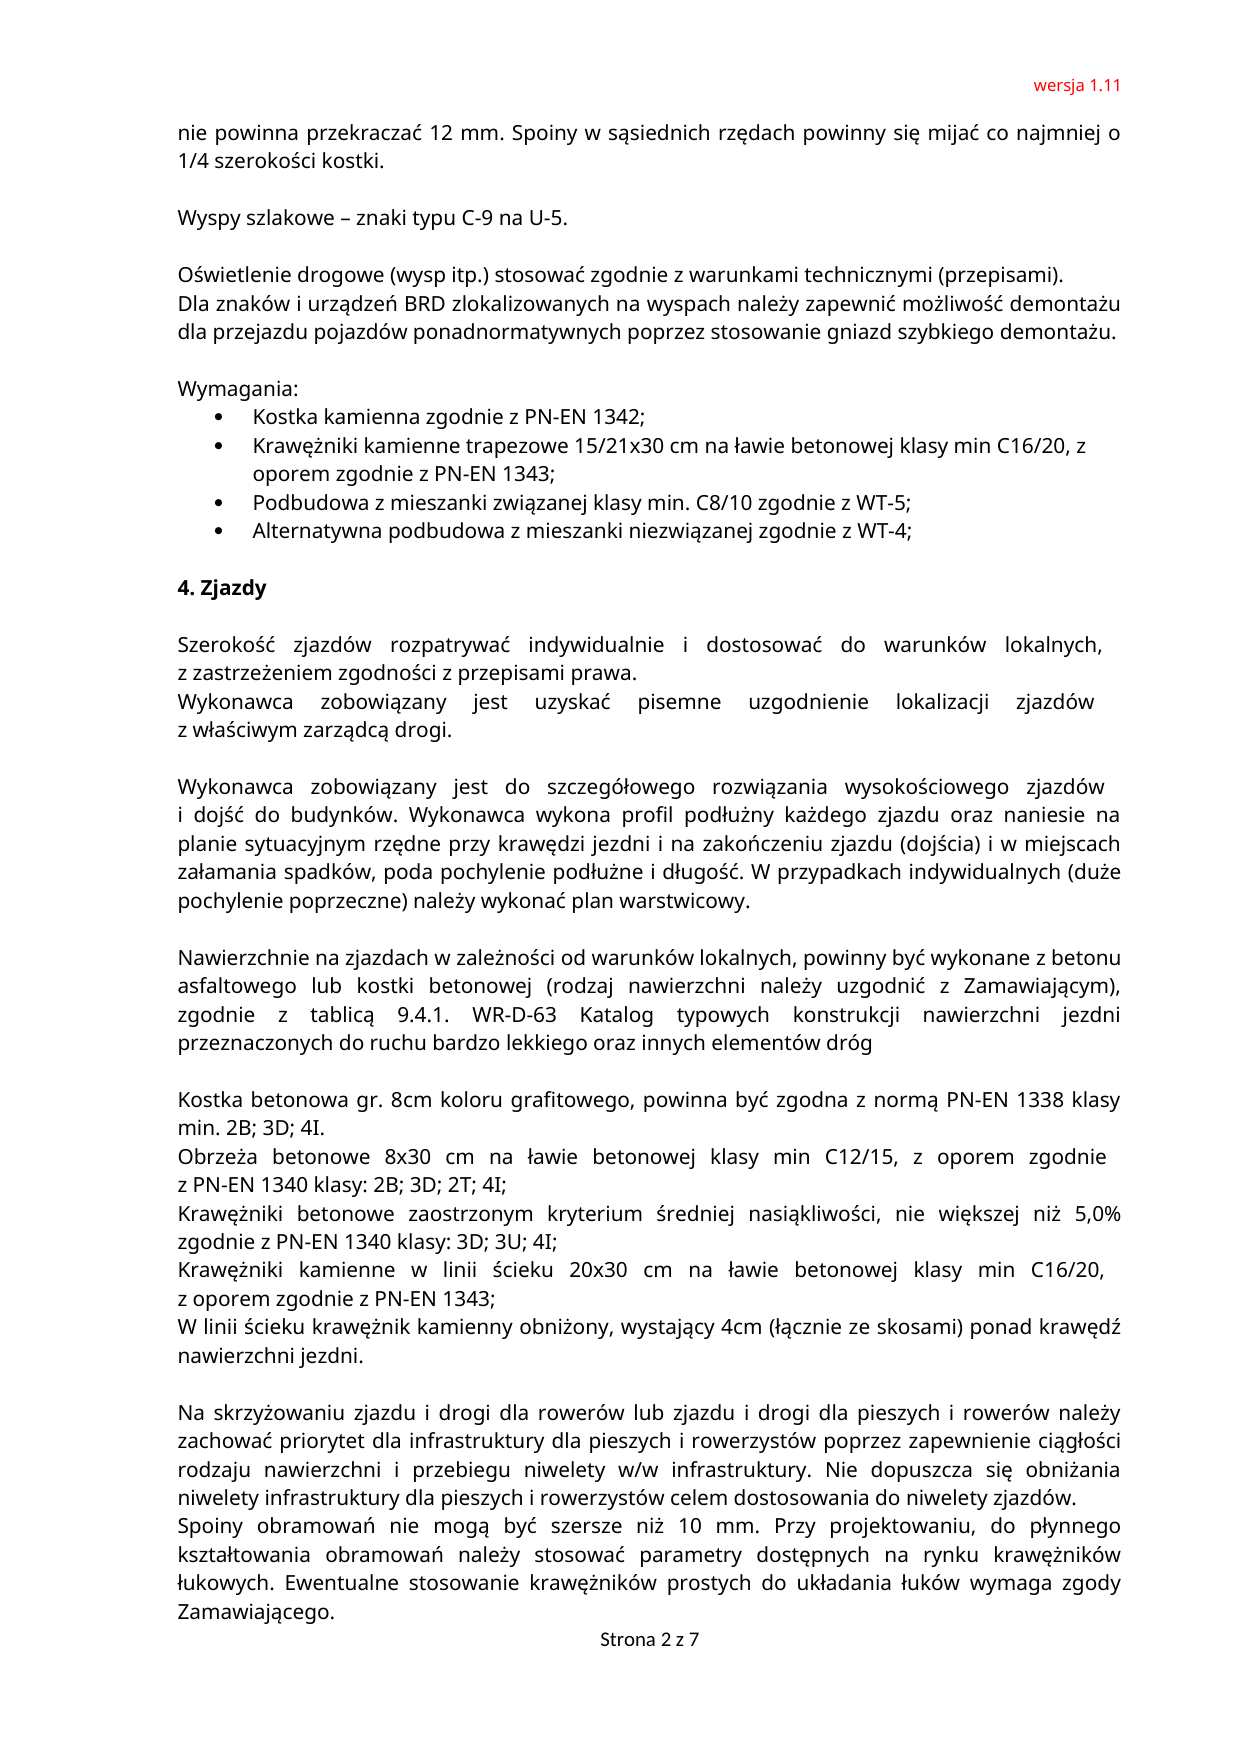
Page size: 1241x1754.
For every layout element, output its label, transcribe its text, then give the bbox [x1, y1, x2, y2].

text Oświetlenie drogowe (wysp itp.) stosować zgodnie z warunkami technicznymi (przepisami). [177, 260, 1122, 289]
text Na skrzyżowaniu zjazdu i drogi dla rowerów lub zjazdu i drogi dla pieszych i rowerów należy zachować priorytet dla infrastruktury dla pieszych i rowerzystów poprzez zapewnienie ciągłości rodzaju nawierzchni i przebiegu niwelety w/w infrastruktury. Nie dopuszcza się obniżania niwelety infrastruktury dla pieszych i rowerzystów celem dostosowania do niwelety zjazdów. [177, 1398, 1122, 1512]
text Szerokość zjazdów rozpatrywać indywidualnie i dostosować do warunków lokalnych, z zastrzeżeniem zgodności z przepisami prawa. [177, 630, 1122, 687]
text Spoiny obramowań nie mogą być szersze niż 10 mm. Przy projektowaniu, do płynnego kształtowania obramowań należy stosować parametry dostępnych na rynku krawężników łukowych. Ewentualne stosowanie krawężników prostych do układania łuków wymaga zgody Zamawiającego. [177, 1512, 1122, 1625]
list Podbudowa z mieszanki związanej klasy min. C8/10 zgodnie z WT-5; [215, 488, 1122, 516]
text 4. Zjazdy [177, 573, 1122, 602]
text Krawężniki betonowe zaostrzonym kryterium średniej nasiąkliwości, nie większej niż 5,0% zgodnie z PN-EN 1340 klasy: 3D; 3U; 4I; [177, 1199, 1122, 1256]
text W linii ścieku krawężnik kamienny obniżony, wystający 4cm (łącznie ze skosami) ponad krawędź nawierzchni jezdni. [177, 1312, 1122, 1369]
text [177, 118, 1122, 175]
text Wyspy szlakowe – znaki typu C-9 na U-5. [177, 203, 1122, 232]
text Wykonawca zobowiązany jest do szczegółowego rozwiązania wysokościowego zjazdów i dojść do budynków. Wykonawca wykona profil podłużny każdego zjazdu oraz naniesie na planie sytuacyjnym rzędne przy krawędzi jezdni i na zakończeniu zjazdu (dojścia) i w miejscach załamania spadków, poda pochylenie podłużne i długość. W przypadkach indywidualnych (duże pochylenie poprzeczne) należy wykonać plan warstwicowy. [177, 772, 1122, 914]
list Kostka kamienna zgodnie z PN-EN 1342; [215, 402, 1122, 431]
text Wykonawca zobowiązany jest uzyskać pisemne uzgodnienie lokalizacji zjazdów z właściwym zarządcą drogi. [177, 687, 1122, 744]
text Obrzeża betonowe 8x30 cm na ławie betonowej klasy min C12/15, z oporem zgodnie z PN-EN 1340 klasy: 2B; 3D; 2T; 4I; [177, 1142, 1122, 1199]
text Kostka betonowa gr. 8cm koloru grafitowego, powinna być zgodna z normą PN-EN 1338 klasy min. 2B; 3D; 4I. [177, 1085, 1122, 1142]
list Alternatywna podbudowa z mieszanki niezwiązanej zgodnie z WT-4; [215, 516, 1122, 545]
text Krawężniki kamienne w linii ścieku 20x30 cm na ławie betonowej klasy min C16/20, z oporem zgodnie z PN-EN 1343; [177, 1256, 1122, 1312]
text Wymagania: [177, 374, 1122, 402]
text Nawierzchnie na zjazdach w zależności od warunków lokalnych, powinny być wykonane z betonu asfaltowego lub kostki betonowej (rodzaj nawierzchni należy uzgodnić z Zamawiającym), zgodnie z tablicą 9.4.1. WR-D-63 Katalog typowych konstrukcji nawierzchni jezdni przeznaczonych do ruchu bardzo lekkiego oraz innych elementów dróg [177, 943, 1122, 1057]
list Krawężniki kamienne trapezowe 15/21x30 cm na ławie betonowej klasy min C16/20, z oporem zgodnie z PN-EN 1343; [215, 431, 1122, 488]
text Dla znaków i urządzeń BRD zlokalizowanych na wyspach należy zapewnić możliwość demontażu dla przejazdu pojazdów ponadnormatywnych poprzez stosowanie gniazd szybkiego demontażu. [177, 289, 1122, 346]
